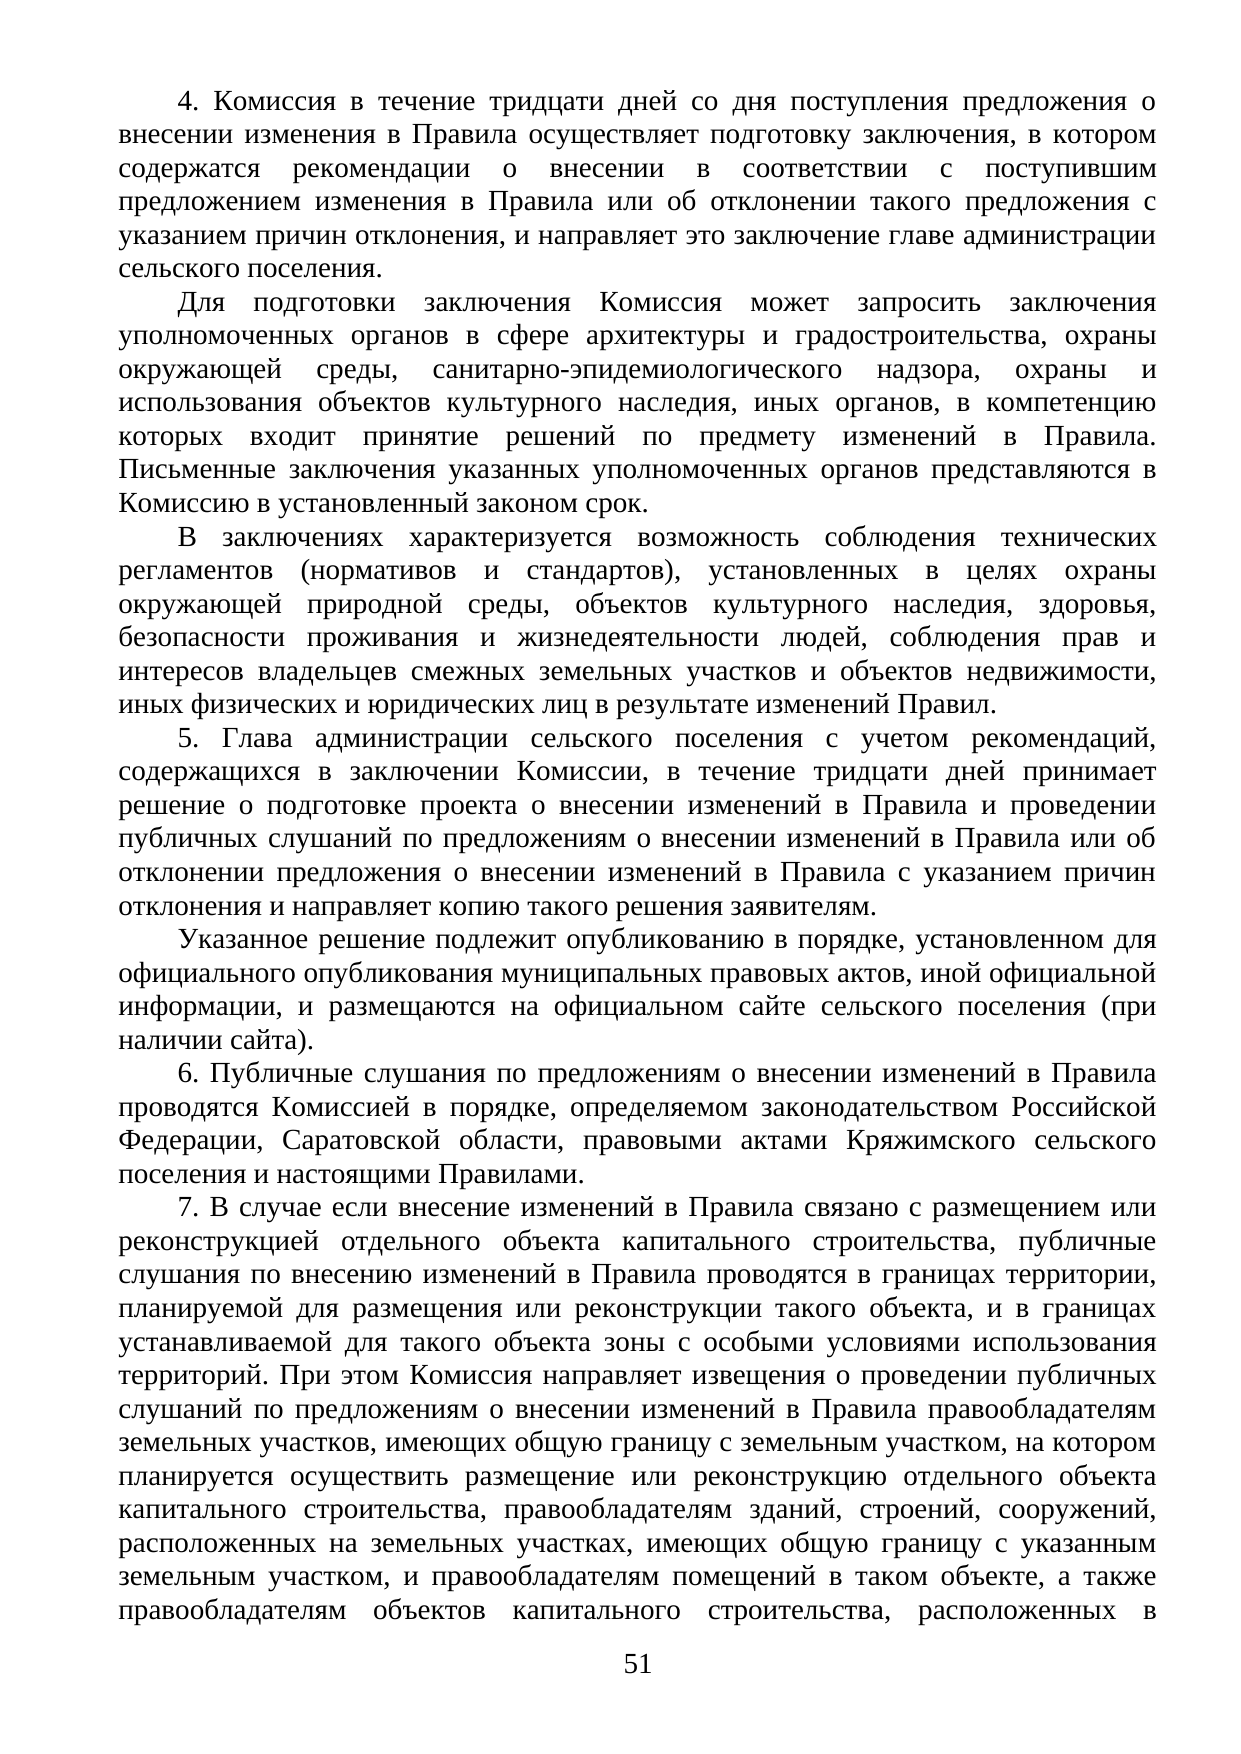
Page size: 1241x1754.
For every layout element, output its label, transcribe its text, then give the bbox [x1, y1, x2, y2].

text Для подготовки заключения Комиссия может запросить заключения уполномоченных органов в сфере архитектуры и градостроительства, охраны окружающей среды, санитарно-эпидемиологического надзора, охраны и использования объектов культурного наследия, иных органов, в компетенцию которых входит принятие решений по предмету изменений в Правила. Письменные заключения указанных уполномоченных органов представляются в Комиссию в установленный законом срок. [118, 284, 1157, 519]
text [118, 1189, 1157, 1626]
text 6. Публичные слушания по предложениям о внесении изменений в Правила проводятся Комиссией в порядке, определяемом законодательством Российской Федерации, Саратовской области, правовыми актами Кряжимского сельского поселения и настоящими Правилами. [118, 1055, 1157, 1189]
text 5. Глава администрации сельского поселения с учетом рекомендаций, содержащихся в заключении Комиссии, в течение тридцати дней принимает решение о подготовке проекта о внесении изменений в Правила и проведении публичных слушаний по предложениям о внесении изменений в Правила или об отклонении предложения о внесении изменений в Правила с указанием причин отклонения и направляет копию такого решения заявителям. [118, 720, 1157, 921]
text Указанное решение подлежит опубликованию в порядке, установленном для официального опубликования муниципальных правовых актов, иной официальной информации, и размещаются на официальном сайте сельского поселения (при наличии сайта). [118, 921, 1157, 1055]
text В заключениях характеризуется возможность соблюдения технических регламентов (нормативов и стандартов), установленных в целях охраны окружающей природной среды, объектов культурного наследия, здоровья, безопасности проживания и жизнедеятельности людей, соблюдения прав и интересов владельцев смежных земельных участков и объектов недвижимости, иных физических и юридических лиц в результате изменений Правил. [118, 519, 1157, 720]
text 4. Комиссия в течение тридцати дней со дня поступления предложения о внесении изменения в Правила осуществляет подготовку заключения, в котором содержатся рекомендации о внесении в соответствии с поступившим предложением изменения в Правила или об отклонении такого предложения с указанием причин отклонения, и направляет это заключение главе администрации сельского поселения. [118, 83, 1157, 284]
